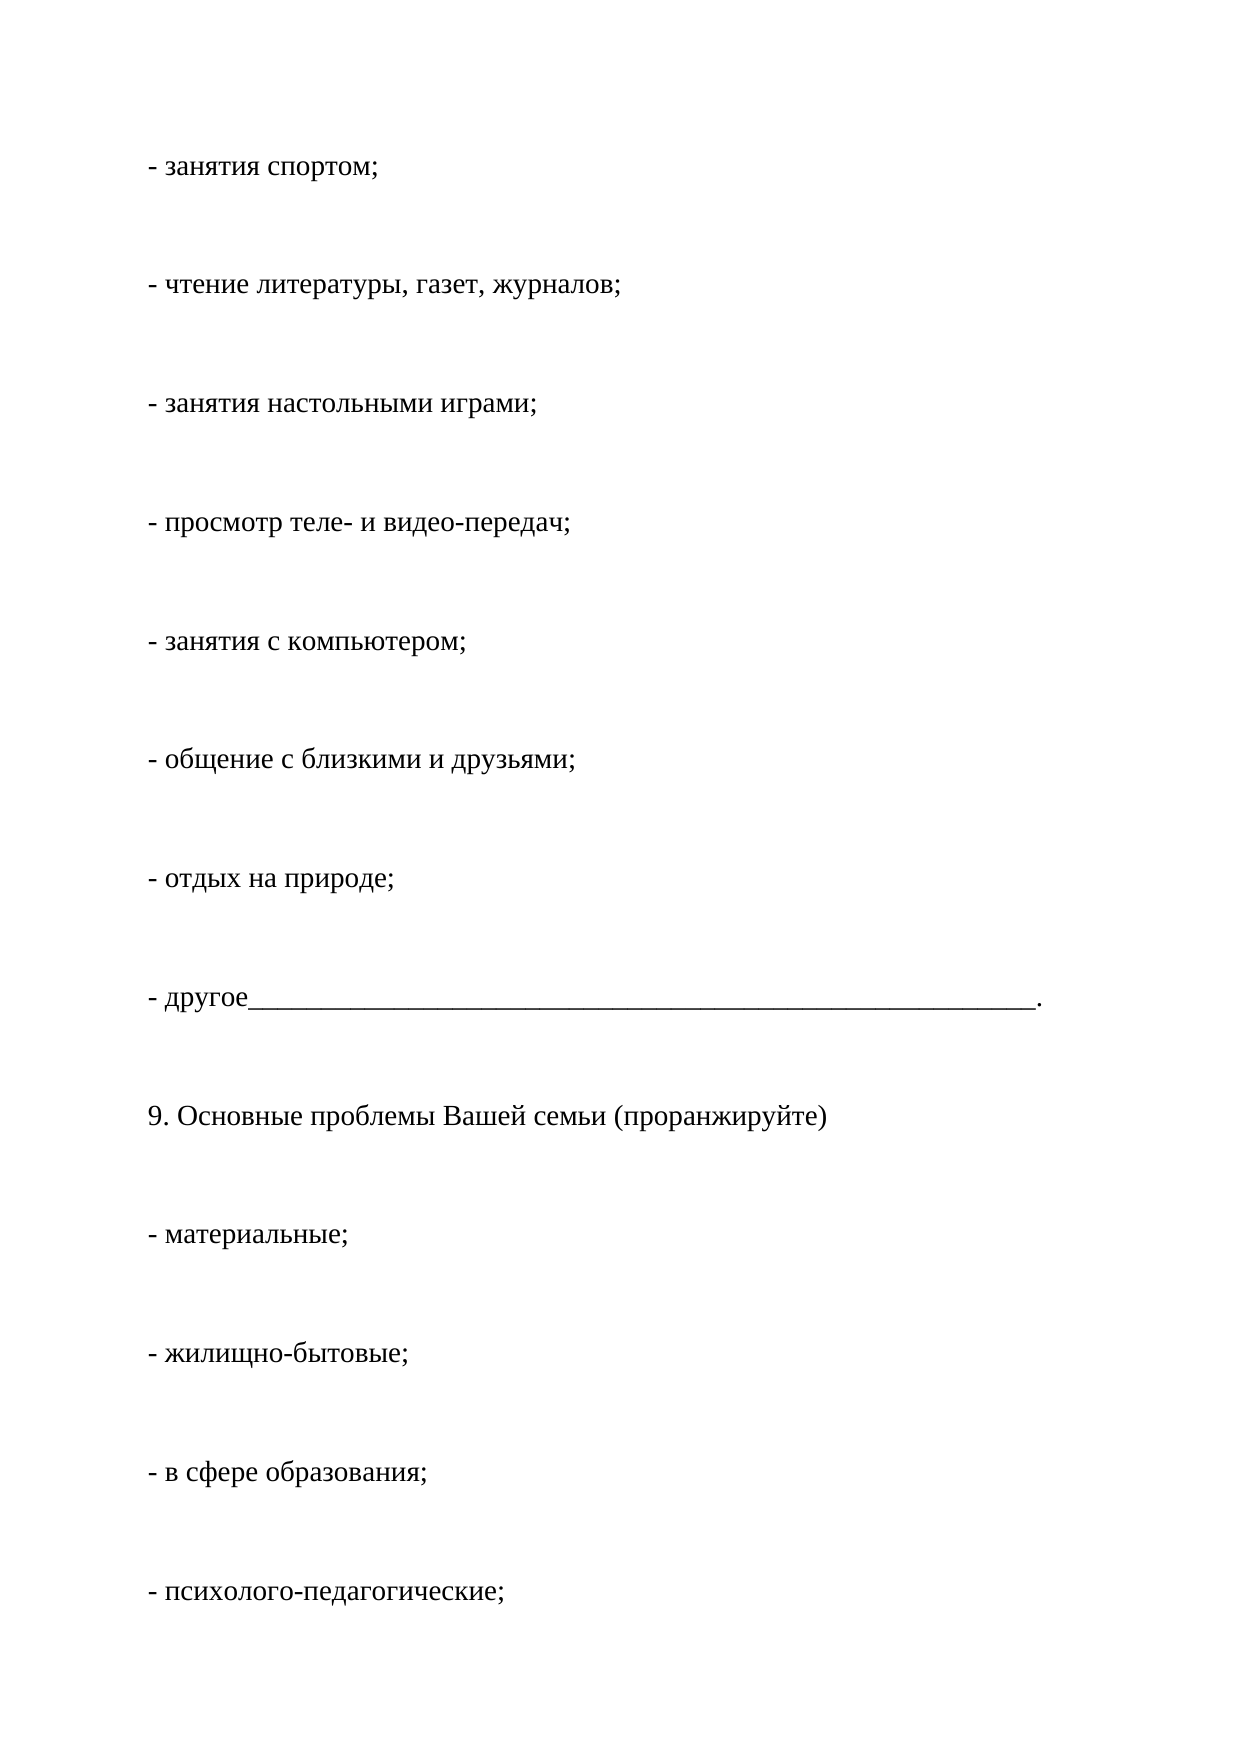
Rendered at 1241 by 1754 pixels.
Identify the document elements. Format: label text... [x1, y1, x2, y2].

text - общение с близкими и друзьями; [148, 741, 1093, 775]
text 9. Основные проблемы Вашей семьи (проранжируйте) [148, 1098, 1093, 1131]
text - материальные; [148, 1216, 1093, 1250]
text - занятия с компьютером; [148, 623, 1093, 656]
text - жилищно-бытовые; [148, 1335, 1093, 1369]
text - занятия настольными играми; [148, 385, 1093, 419]
text - просмотр теле- и видео-передач; [148, 504, 1093, 537]
text - другое______________________________________________________. [148, 979, 1093, 1012]
text - отдых на природе; [148, 860, 1093, 894]
text - занятия спортом; [148, 148, 1093, 181]
text - чтение литературы, газет, журналов; [148, 266, 1093, 300]
text - психолого-педагогические; [148, 1573, 1093, 1606]
text - в сфере образования; [148, 1454, 1093, 1487]
